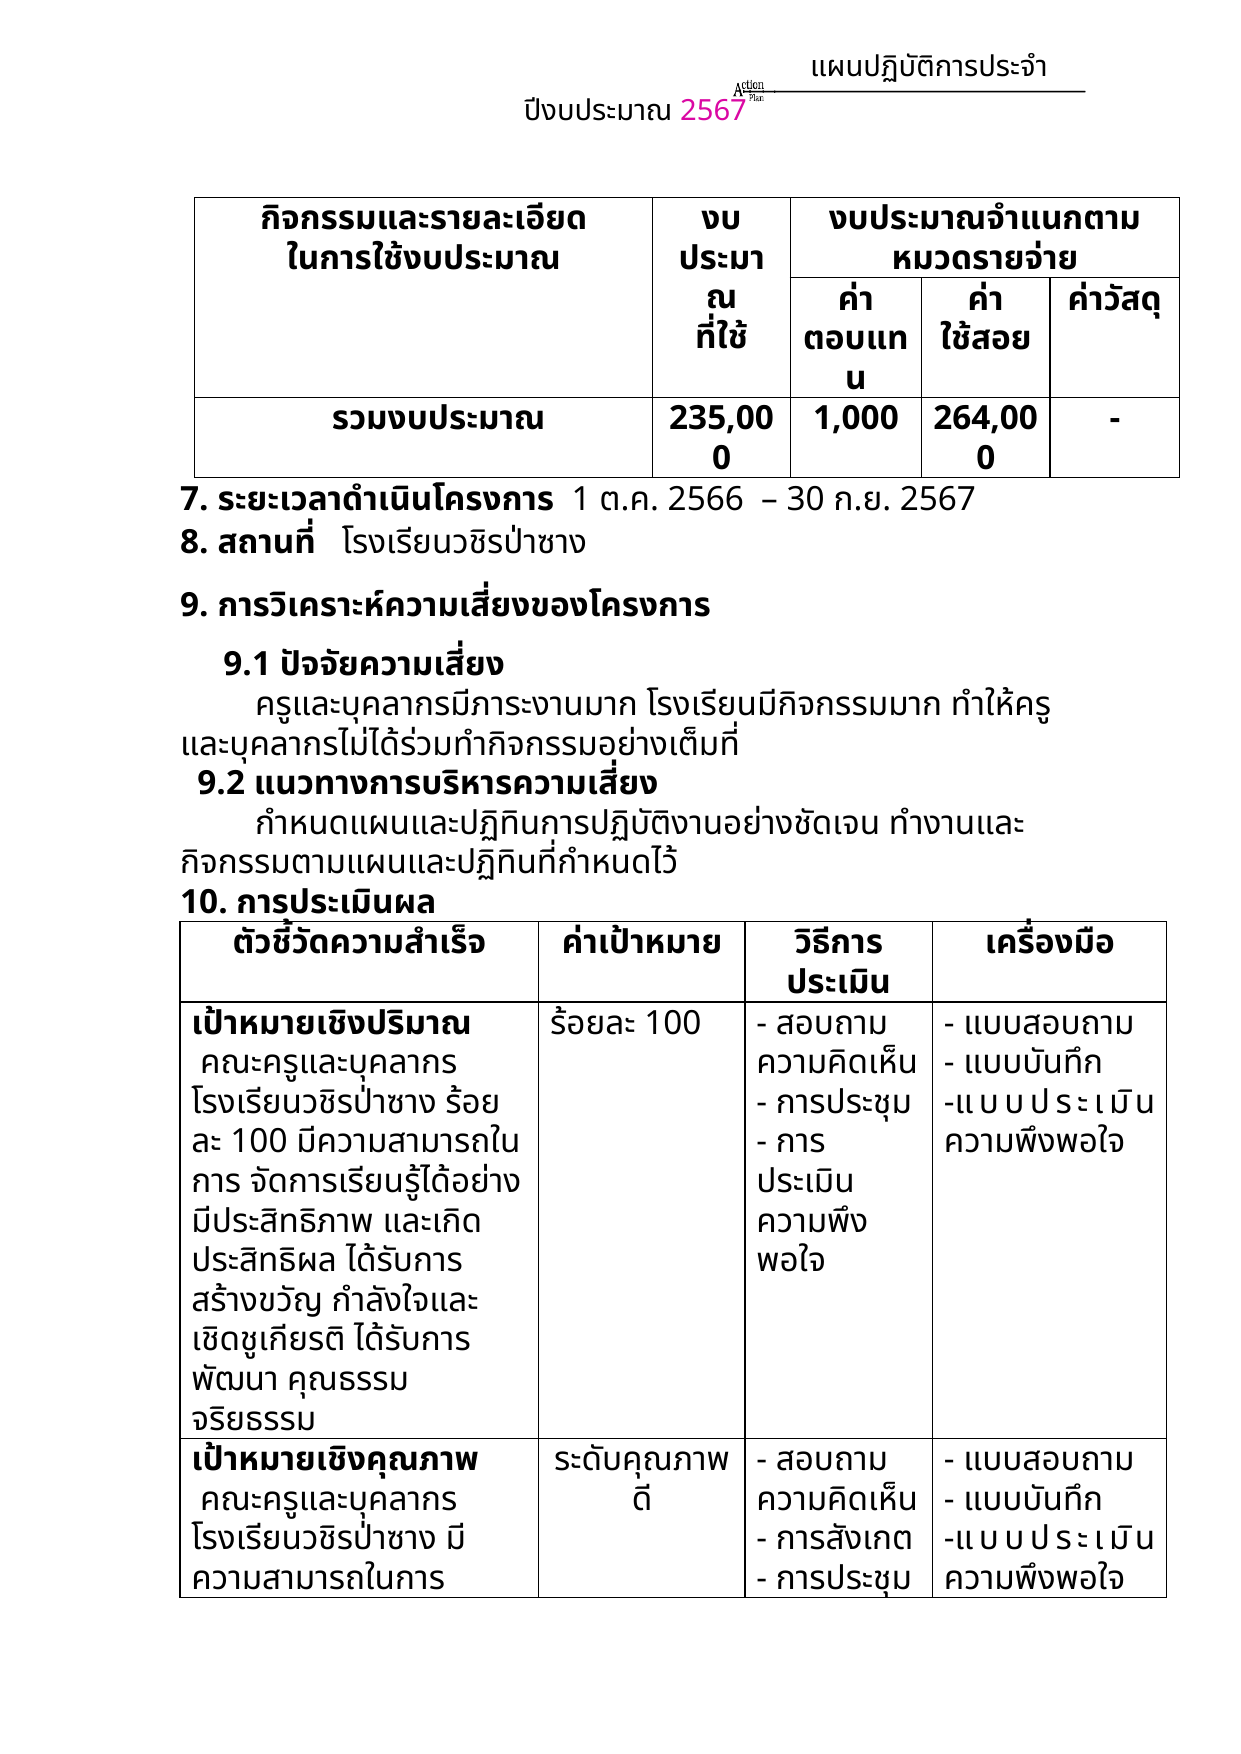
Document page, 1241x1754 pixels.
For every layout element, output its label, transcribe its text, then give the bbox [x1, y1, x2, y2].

text 7. ระยะเวลาดำเนินโครงการ 1 ต.ค. 2566 – 30 ก.ย. 2567 [180, 478, 1090, 518]
table_cell ร้อยละ 100 [539, 1003, 744, 1438]
table_cell 235,000 [653, 398, 790, 477]
text 10. การประเมินผล [180, 882, 1090, 921]
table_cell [181, 1439, 538, 1597]
table_cell เป้าหมายเชิงปริมาณ คณะครูและบุคลากรโรงเรียนวชิรป่าซาง ร้อยละ 100 มีความสามารถในการ จัดการเรียนรู้ได้อย่างมีประสิทธิภาพ และเกิดประสิทธิผล ได้รับการสร้างขวัญ กำลังใจและเชิดชูเกียรติ ได้รับการพัฒนา คุณธรรม จริยธรรม [181, 1003, 538, 1438]
table_cell ค่าใช้สอย [922, 278, 1049, 397]
table_header งบประมาณจำแนกตามหมวดรายจ่าย [791, 198, 1179, 277]
text 9. การวิเคราะห์ความเสี่ยงของโครงการ [180, 581, 1090, 632]
picture [721, 76, 1088, 107]
table_cell 1,000 [791, 398, 921, 477]
table_cell ค่าวัสดุ [1051, 278, 1179, 397]
table_cell ค่าตอบแทน [791, 278, 921, 397]
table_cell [746, 1439, 932, 1597]
table_cell - [1051, 398, 1179, 477]
text 8. สถานที่ โรงเรียนวชิรป่าซาง [180, 518, 1090, 568]
table_cell รวมงบประมาณ [195, 398, 652, 477]
table_header วิธีการประเมิน [746, 922, 932, 1001]
table_cell - สอบถามความคิดเห็น - การประชุม - การประเมินความพึงพอใจ [746, 1003, 932, 1438]
text กำหนดแผนและปฏิทินการปฏิบัติงานอย่างชัดเจน ทำงานและกิจกรรมตามแผนและปฏิทินที่กำหนดไว้ [180, 802, 1090, 882]
text 9.2 แนวทางการบริหารความเสี่ยง [180, 763, 1090, 802]
table_header งบประมาณ ที่ใช้ [653, 198, 790, 397]
table_header เครื่องมือ [933, 922, 1166, 1001]
table_cell 264,000 [922, 398, 1049, 477]
text 9.1 ปัจจัยความเสี่ยง [180, 644, 1090, 684]
table_header กิจกรรมและรายละเอียด ในการใช้งบประมาณ [195, 198, 652, 397]
table_cell - แบบสอบถาม - แบบบันทึก -แบบประเมินความพึงพอใจ [933, 1003, 1166, 1438]
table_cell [933, 1439, 1166, 1597]
table_cell ระดับคุณภาพ ดี [539, 1439, 744, 1597]
table_header ตัวชี้วัดความสำเร็จ [181, 922, 538, 1001]
table_header ค่าเป้าหมาย [539, 922, 744, 1001]
text ครูและบุคลากรมีภาระงานมาก โรงเรียนมีกิจกรรมมาก ทำให้ครูและบุคลากรไม่ได้ร่วมทำกิจกรรมอย่างเต็มที่ [180, 684, 1090, 763]
